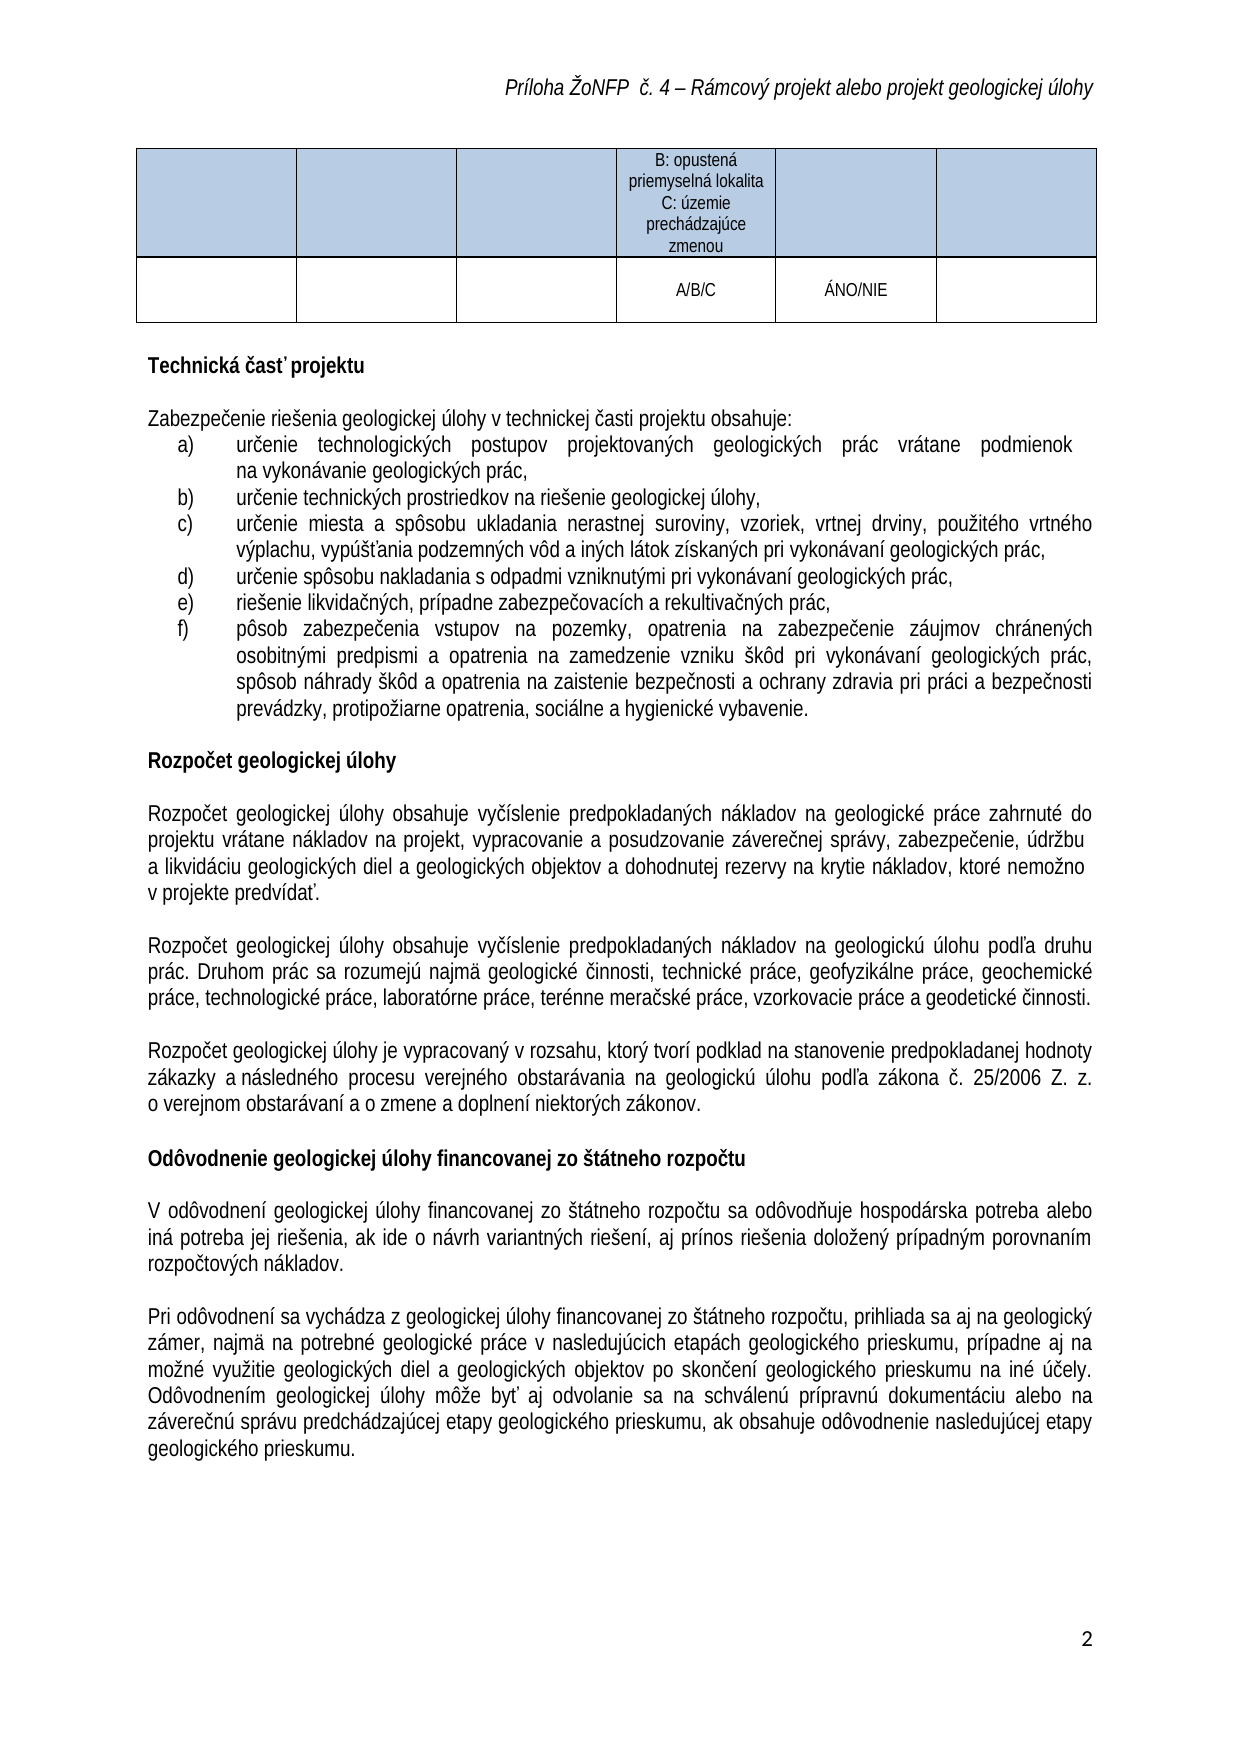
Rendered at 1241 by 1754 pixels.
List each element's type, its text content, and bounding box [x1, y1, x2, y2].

text Odôvodnenie geologickej úlohy financovanej zo štátneho rozpočtu [148, 1145, 1093, 1171]
text b) určenie technických prostriedkov na riešenie geologickej úlohy, [177, 484, 1093, 510]
table_cell [457, 258, 616, 322]
table_cell A/B/C [617, 258, 775, 322]
text Technická časť projektu [148, 352, 1093, 378]
text d) určenie spôsobu nakladania s odpadmi vzniknutými pri vykonávaní geologických prác, [177, 563, 1093, 589]
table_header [937, 149, 1096, 256]
text Rozpočet geologickej úlohy [148, 747, 1093, 773]
text Rozpočet geologickej úlohy obsahuje vyčíslenie predpokladaných nákladov na geologické práce zahrnuté do projektu vrátane nákladov na projekt, vypracovanie a posudzovanie záverečnej správy, zabezpečenie, údržbu a likvidáciu geologických diel a geologických objektov a dohodnutej rezervy na krytie nákladov, ktoré nemožno v projekte predvídať. [148, 800, 1093, 905]
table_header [297, 149, 456, 256]
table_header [776, 149, 936, 256]
text e) riešenie likvidačných, prípadne zabezpečovacích a rekultivačných prác, [177, 589, 1093, 615]
text Pri odôvodnení sa vychádza z geologickej úlohy financovanej zo štátneho rozpočtu, prihliada sa aj na geologický zámer, najmä na potrebné geologické práce v nasledujúcich etapách geologického prieskumu, prípadne aj na možné využitie geologických diel a geologických objektov po skončení geologického prieskumu na iné účely. Odôvodnením geologickej úlohy môže byť aj odvolanie sa na schválenú prípravnú dokumentáciu alebo na záverečnú správu predchádzajúcej etapy geologického prieskumu, ak obsahuje odôvodnenie nasledujúcej etapy geologického prieskumu. [148, 1303, 1093, 1461]
table_cell ÁNO/NIE [776, 258, 936, 322]
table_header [617, 149, 775, 256]
table_cell [297, 258, 456, 322]
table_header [457, 149, 616, 256]
table_cell [137, 258, 296, 322]
text Rozpočet geologickej úlohy je vypracovaný v rozsahu, ktorý tvorí podklad na stanovenie predpokladanej hodnoty zákazky a následného procesu verejného obstarávania na geologickú úlohu podľa zákona č. 25/2006 Z. z. o verejnom obstarávaní a o zmene a doplnení niektorých zákonov. [148, 1037, 1093, 1116]
text a) určenie technologických postupov projektovaných geologických prác vrátane podmienok na vykonávanie geologických prác, [177, 431, 1093, 484]
text V odôvodnení geologickej úlohy financovanej zo štátneho rozpočtu sa odôvodňuje hospodárska potreba alebo iná potreba jej riešenia, ak ide o návrh variantných riešení, aj prínos riešenia doložený prípadným porovnaním rozpočtových nákladov. [148, 1197, 1093, 1277]
table_header Názov EZ [137, 149, 296, 256]
text Zabezpečenie riešenia geologickej úlohy v technickej časti projektu obsahuje: [148, 404, 1093, 431]
text c) určenie miesta a spôsobu ukladania nerastnej suroviny, vzoriek, vrtnej drviny, použitého vrtného výplachu, vypúšťania podzemných vôd a iných látok získaných pri vykonávaní geologických prác, [177, 510, 1093, 563]
table_cell [937, 258, 1096, 322]
text Rozpočet geologickej úlohy obsahuje vyčíslenie predpokladaných nákladov na geologickú úlohu podľa druhu prác. Druhom prác sa rozumejú najmä geologické činnosti, technické práce, geofyzikálne práce, geochemické práce, technologické práce, laboratórne práce, terénne meračské práce, vzorkovacie práce a geodetické činnosti. [148, 932, 1093, 1011]
text f) pôsob zabezpečenia vstupov na pozemky, opatrenia na zabezpečenie záujmov chránených osobitnými predpismi a opatrenia na zamedzenie vzniku škôd pri vykonávaní geologických prác, spôsob náhrady škôd a opatrenia na zaistenie bezpečnosti a ochrany zdravia pri práci a bezpečnosti prevádzky, protipožiarne opatrenia, sociálne a hygienické vybavenie. [177, 615, 1093, 721]
